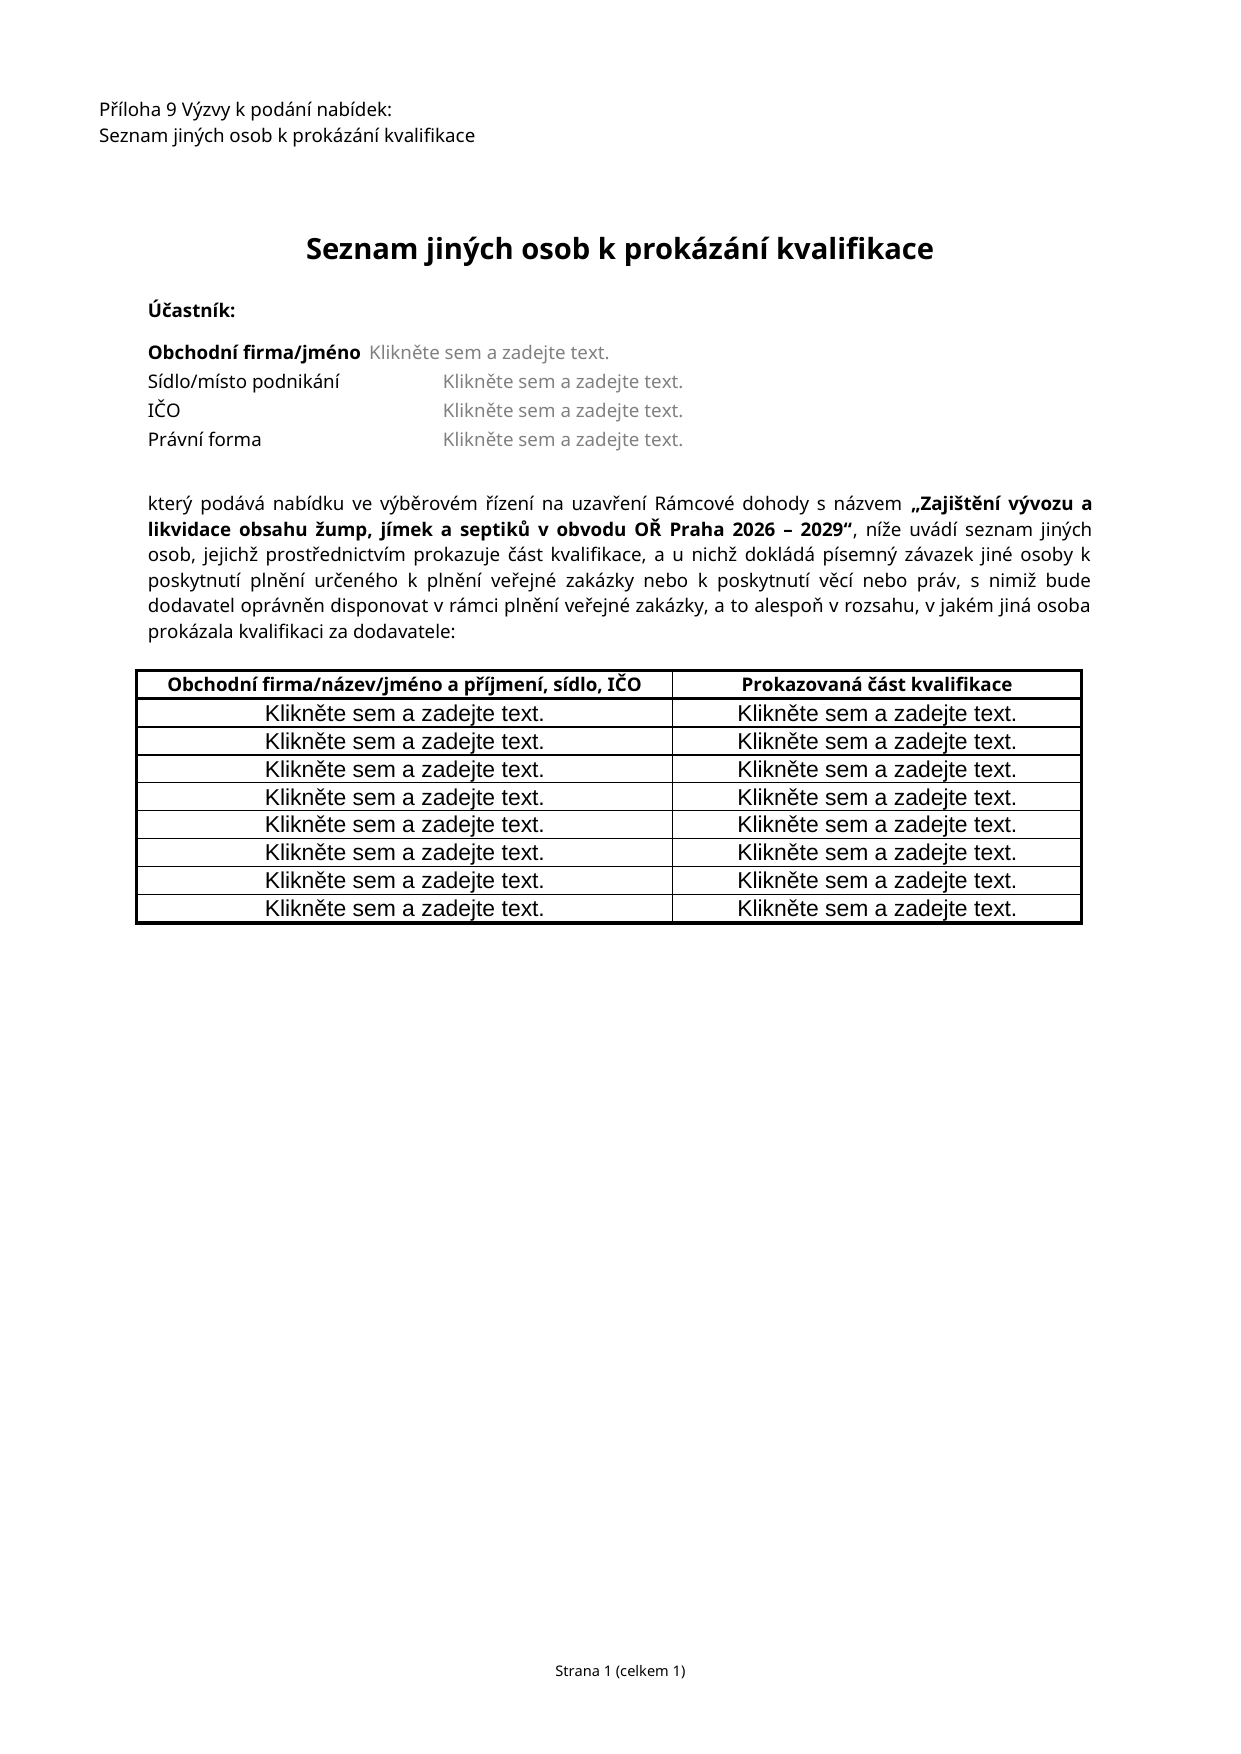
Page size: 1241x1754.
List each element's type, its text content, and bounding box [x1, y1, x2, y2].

text IČO [148, 394, 1093, 423]
table_header Obchodní firma/název/jméno a příjmení, sídlo, IČO [138, 672, 672, 697]
text Účastník: [148, 293, 1093, 324]
text Obchodní firma/jméno [148, 336, 1093, 365]
table_header Prokazovaná část kvalifikace [673, 672, 1080, 697]
text Právní forma [148, 423, 1093, 452]
text který podává nabídku ve výběrovém řízení na uzavření Rámcové dohody s názvem „Zajištění vývozu a likvidace obsahu žump, jímek a septiků v obvodu OŘ Praha 2026 – 2029“, níže uvádí seznam jiných osob, jejichž prostřednictvím prokazuje část kvalifikace, a u nichž dokládá písemný závazek jiné osoby k poskytnutí plnění určeného k plnění veřejné zakázky nebo k poskytnutí věcí nebo práv, s nimiž bude dodavatel oprávněn disponovat v rámci plnění veřejné zakázky, a to alespoň v rozsahu, v jakém jiná osoba prokázala kvalifikaci za dodavatele: [148, 490, 1093, 643]
title Seznam jiných osob k prokázání kvalifikace [148, 228, 1093, 268]
text Sídlo/místo podnikání [148, 365, 1093, 394]
